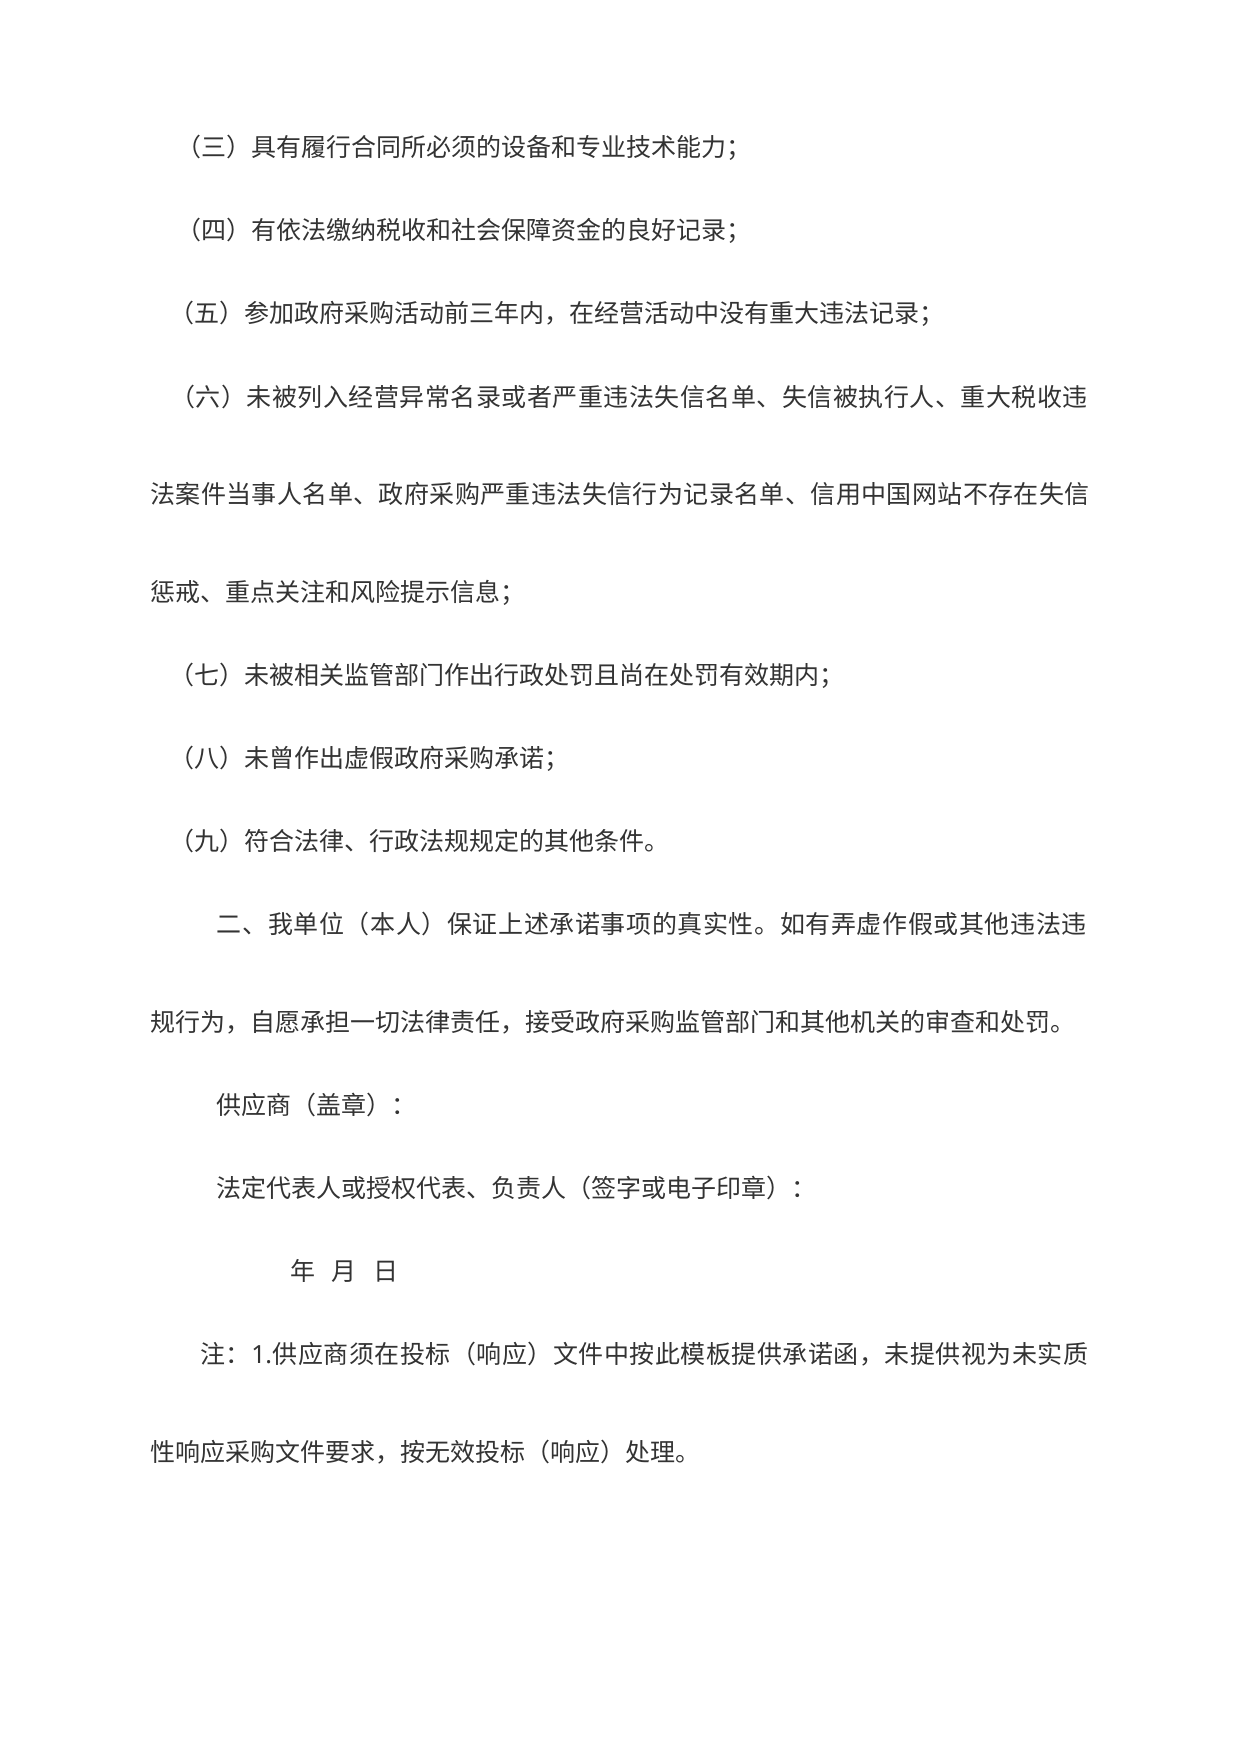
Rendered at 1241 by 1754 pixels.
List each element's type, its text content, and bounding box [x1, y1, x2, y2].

text 年 月 日 [150, 1237, 1090, 1302]
text 二、我单位（本人）保证上述承诺事项的真实性。如有弄虚作假或其他违法违规行为，自愿承担一切法律责任，接受政府采购监管部门和其他机关的审查和处罚。 [150, 890, 1090, 1053]
text （三）具有履行合同所必须的设备和专业技术能力； [150, 113, 1090, 178]
text 供应商（盖章）： [150, 1071, 1090, 1136]
text （九）符合法律、行政法规规定的其他条件。 [150, 807, 1090, 872]
text （六）未被列入经营异常名录或者严重违法失信名单、失信被执行人、重大税收违法案件当事人名单、政府采购严重违法失信行为记录名单、信用中国网站不存在失信惩戒、重点关注和风险提示信息； [150, 363, 1090, 475]
text （七）未被相关监管部门作出行政处罚且尚在处罚有效期内； [150, 641, 1090, 706]
text （八）未曾作出虚假政府采购承诺； [150, 724, 1090, 789]
text （四）有依法缴纳税收和社会保障资金的良好记录； [150, 196, 1090, 261]
text （六）未被列入经营异常名录或者严重违法失信名单、失信被执行人、重大税收违法案件当事人名单、政府采购严重违法失信行为记录名单、信用中国网站不存在失信惩戒、重点关注和风险提示信息； [150, 511, 1090, 623]
text 法定代表人或授权代表、负责人（签字或电子印章）： [150, 1154, 1090, 1219]
text （五）参加政府采购活动前三年内，在经营活动中没有重大违法记录； [150, 279, 1090, 344]
text 注：1.供应商须在投标（响应）文件中按此模板提供承诺函，未提供视为未实质性响应采购文件要求，按无效投标（响应）处理。 [150, 1320, 1090, 1483]
